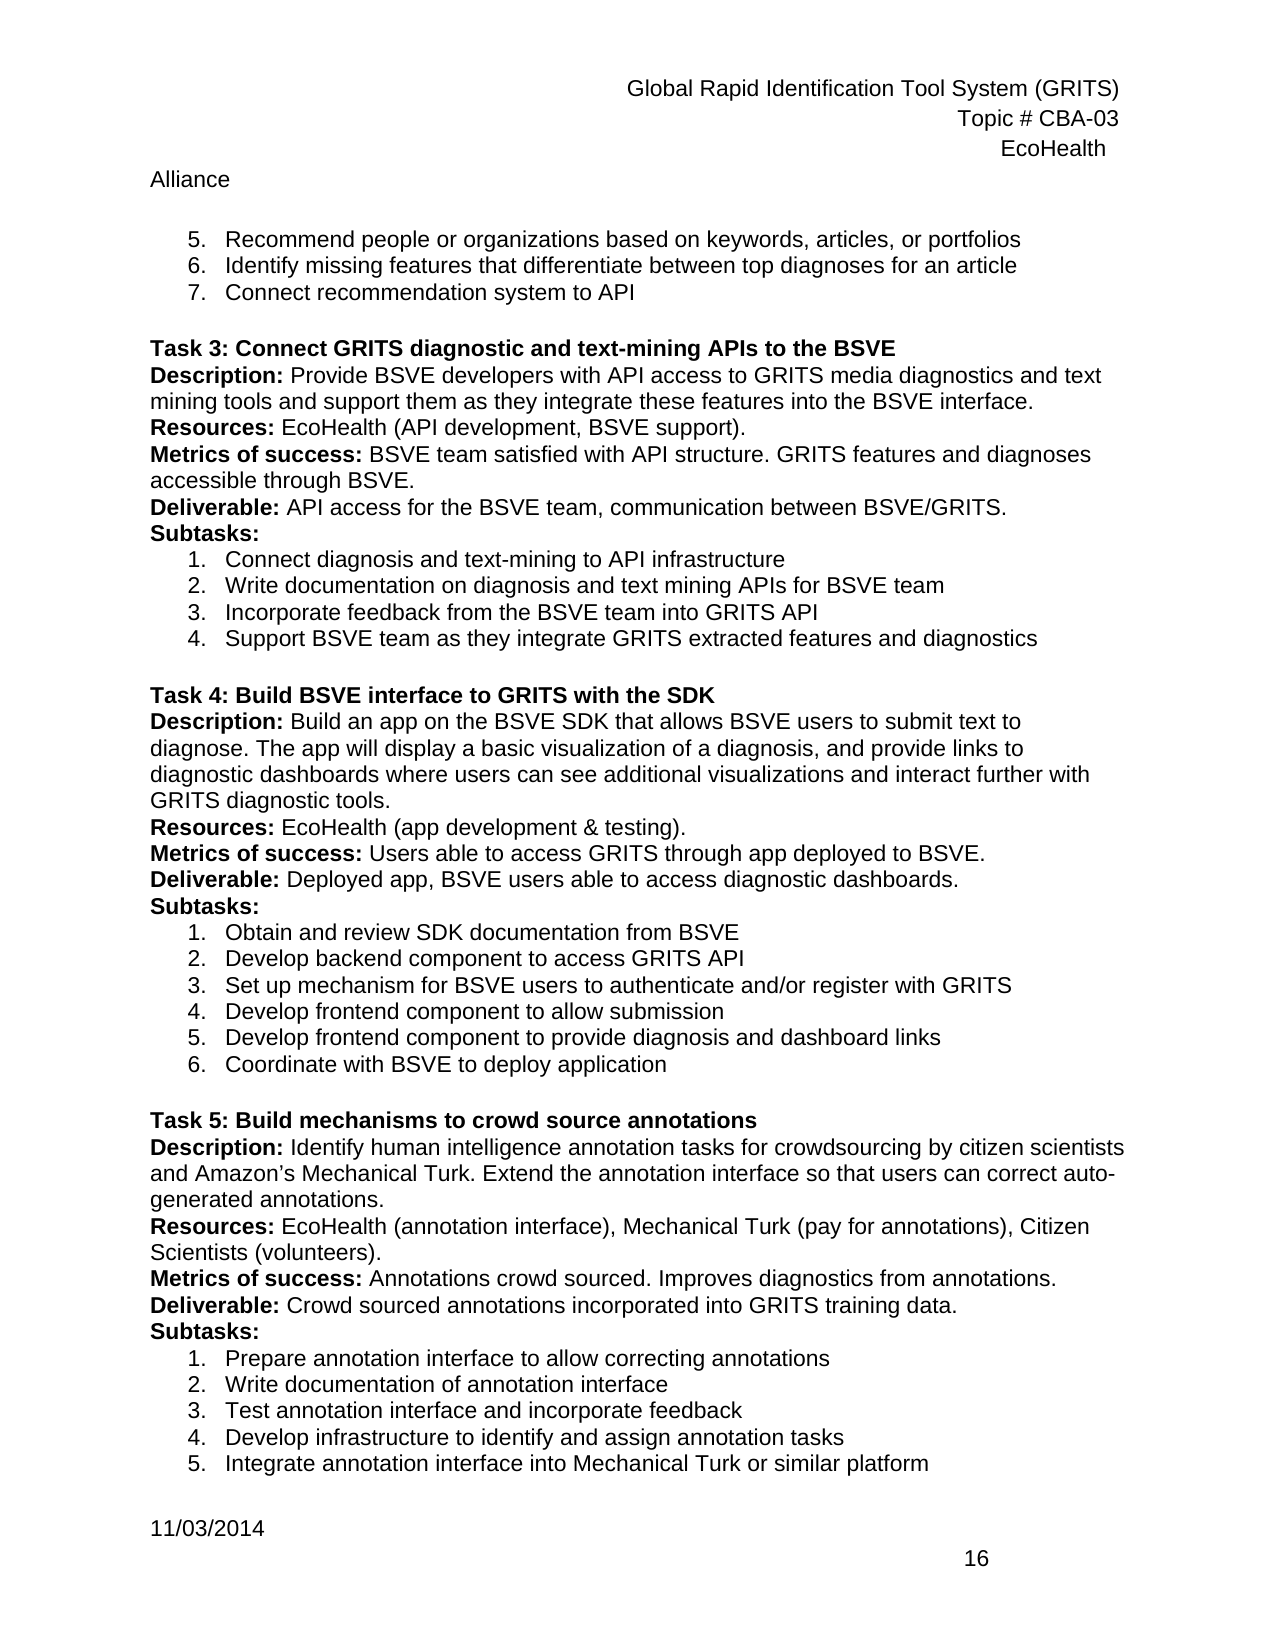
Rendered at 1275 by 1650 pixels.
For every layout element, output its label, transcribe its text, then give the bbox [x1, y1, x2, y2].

list Support BSVE team as they integrate GRITS extracted features and diagnostics [187, 625, 1125, 652]
list Develop frontend component to provide diagnosis and dashboard links [187, 1024, 1125, 1051]
list Connect diagnosis and text-mining to API infrastructure [187, 546, 1125, 572]
list Write documentation of annotation interface [187, 1371, 1125, 1397]
list Develop frontend component to allow submission [187, 998, 1125, 1024]
text Description: Build an app on the BSVE SDK that allows BSVE users to submit text to diagnose. The app will display a basic visualization of a diagnosis, and provide links to diagnostic dashboards where users can see additional visualizations and interact further with GRITS diagnostic tools. [150, 708, 1125, 813]
text Description: Identify human intelligence annotation tasks for crowdsourcing by citizen scientists and Amazon’s Mechanical Turk. Extend the annotation interface so that users can correct auto-generated annotations. [150, 1134, 1125, 1213]
text Deliverable: Crowd sourced annotations incorporated into GRITS training data. [150, 1292, 1125, 1318]
text Task 4: Build BSVE interface to GRITS with the SDK [150, 682, 1125, 708]
text Description: Provide BSVE developers with API access to GRITS media diagnostics and text mining tools and support them as they integrate these features into the BSVE interface. [150, 362, 1125, 414]
list Integrate annotation interface into Mechanical Turk or similar platform [187, 1450, 1125, 1476]
list Set up mechanism for BSVE users to authenticate and/or register with GRITS [187, 972, 1125, 998]
text Subtasks: [150, 1318, 1125, 1344]
list Develop backend component to access GRITS API [187, 945, 1125, 972]
text Metrics of success: Annotations crowd sourced. Improves diagnostics from annotations. [150, 1265, 1125, 1292]
list Incorporate feedback from the BSVE team into GRITS API [187, 599, 1125, 625]
text Resources: EcoHealth (app development & testing). [150, 813, 1125, 840]
text Resources: EcoHealth (API development, BSVE support). [150, 414, 1125, 441]
text Subtasks: [150, 520, 1125, 546]
list Identify missing features that differentiate between top diagnoses for an article [187, 252, 1125, 279]
text Task 5: Build mechanisms to crowd source annotations [150, 1107, 1125, 1134]
list Write documentation on diagnosis and text mining APIs for BSVE team [187, 572, 1125, 599]
list Coordinate with BSVE to deploy application [187, 1051, 1125, 1077]
list Test annotation interface and incorporate feedback [187, 1397, 1125, 1423]
list Connect recommendation system to API [187, 279, 1125, 305]
list Obtain and review SDK documentation from BSVE [187, 919, 1125, 945]
text Deliverable: API access for the BSVE team, communication between BSVE/GRITS. [150, 493, 1125, 520]
text Subtasks: [150, 893, 1125, 919]
text Deliverable: Deployed app, BSVE users able to access diagnostic dashboards. [150, 866, 1125, 893]
list Prepare annotation interface to allow correcting annotations [187, 1344, 1125, 1371]
text Metrics of success: BSVE team satisfied with API structure. GRITS features and diagnoses accessible through BSVE. [150, 441, 1125, 493]
text Resources: EcoHealth (annotation interface), Mechanical Turk (pay for annotations), Citizen Scientists (volunteers). [150, 1213, 1125, 1265]
list Develop infrastructure to identify and assign annotation tasks [187, 1423, 1125, 1450]
text Metrics of success: Users able to access GRITS through app deployed to BSVE. [150, 840, 1125, 866]
text Task 3: Connect GRITS diagnostic and text-mining APIs to the BSVE [150, 335, 1125, 362]
list Recommend people or organizations based on keywords, articles, or portfolios [187, 226, 1125, 252]
